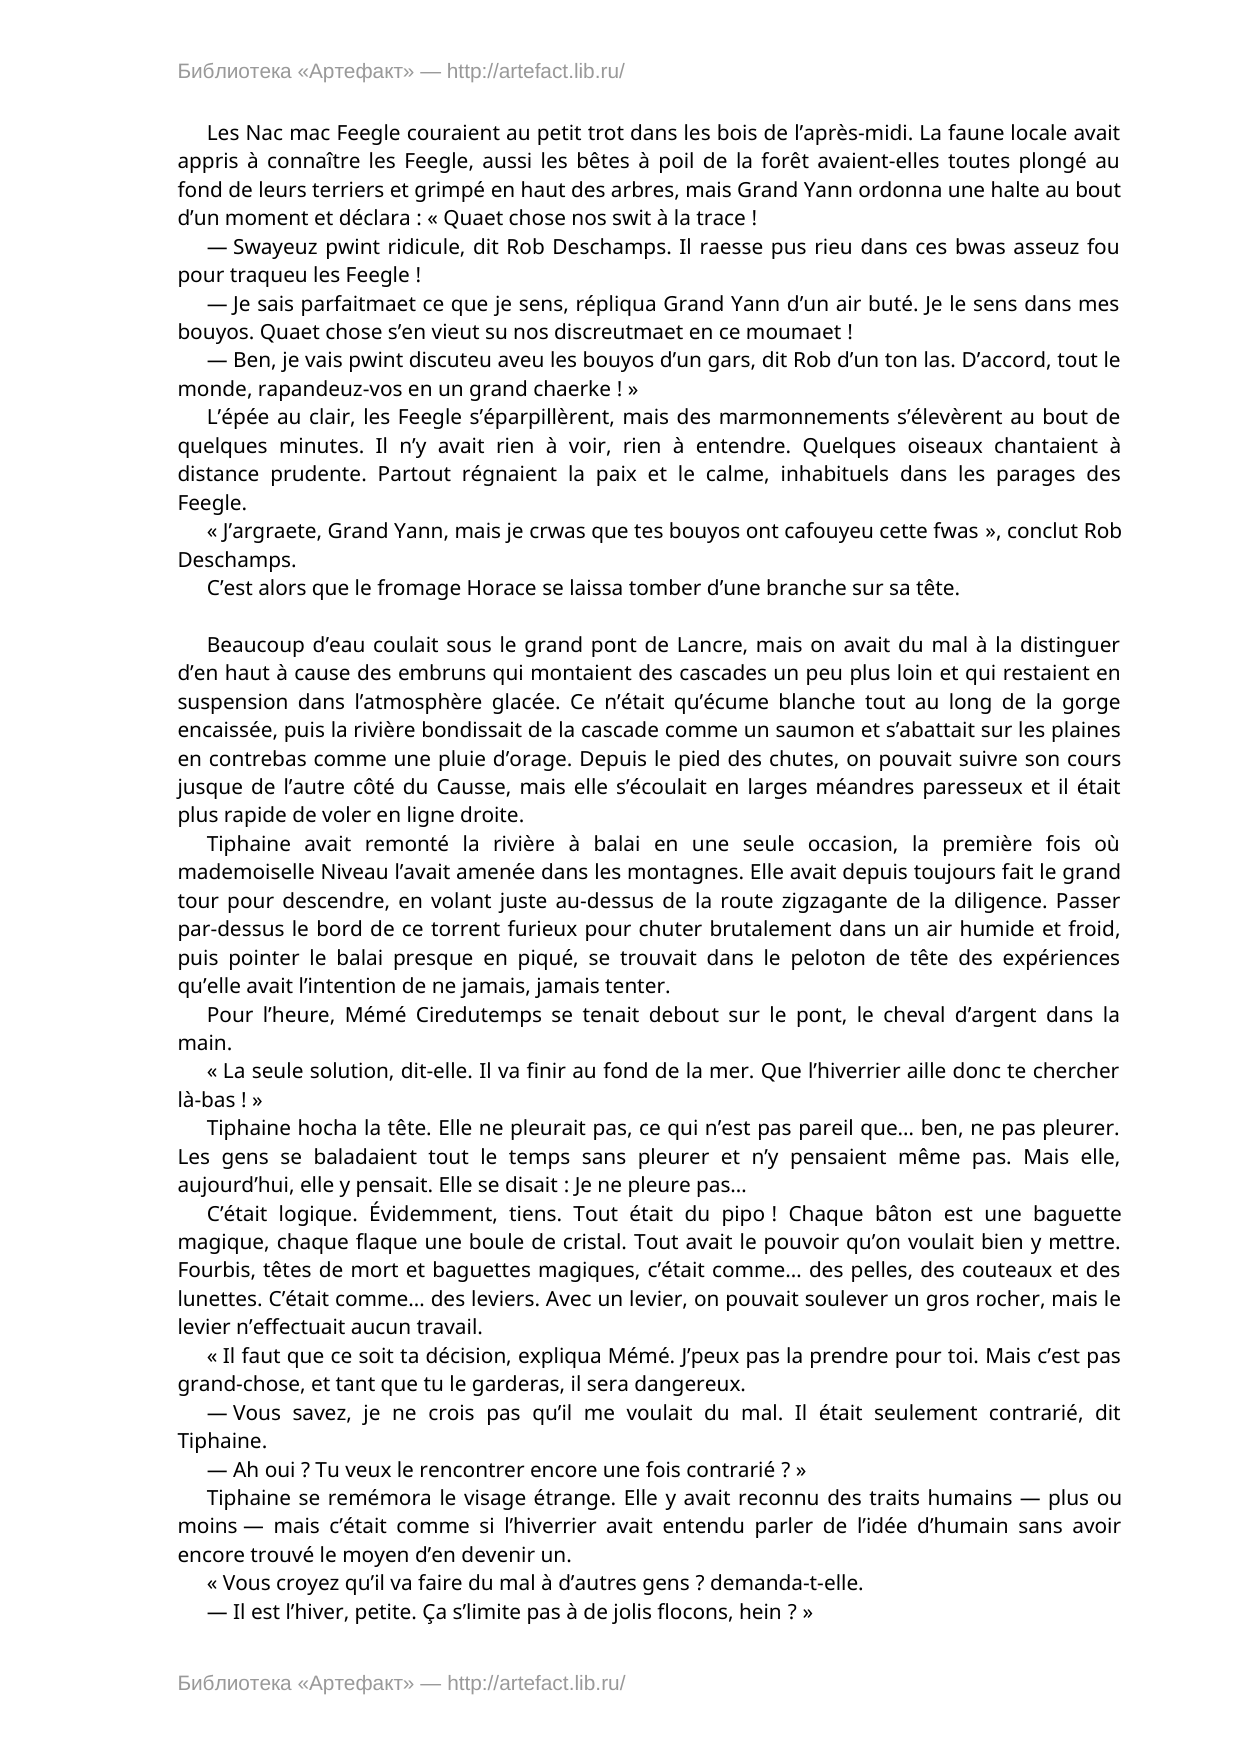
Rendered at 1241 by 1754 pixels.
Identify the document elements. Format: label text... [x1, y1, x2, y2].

text « Vous croyez qu’il va faire du mal à d’autres gens ? demanda-t-elle. [177, 1568, 1122, 1597]
text — Ben, je vais pwint discuteu aveu les bouyos d’un gars, dit Rob d’un ton las. D’accord, tout le monde, rapandeuz-vos en un grand chaerke ! » [177, 346, 1122, 402]
text Beaucoup d’eau coulait sous le grand pont de Lancre, mais on avait du mal à la distinguer d’en haut à cause des embruns qui montaient des cascades un peu plus loin et qui restaient en suspension dans l’atmosphère glacée. Ce n’était qu’écume blanche tout au long de la gorge encaissée, puis la rivière bondissait de la cascade comme un saumon et s’abattait sur les plaines en contrebas comme une pluie d’orage. Depuis le pied des chutes, on pouvait suivre son cours jusque de l’autre côté du Causse, mais elle s’écoulait en larges méandres paresseux et il était plus rapide de voler en ligne droite. [177, 630, 1122, 829]
text — Je sais parfaitmaet ce que je sens, répliqua Grand Yann d’un air buté. Je le sens dans mes bouyos. Quaet chose s’en vieut su nos discreutmaet en ce moumaet ! [177, 289, 1122, 346]
text Les Nac mac Feegle couraient au petit trot dans les bois de l’après-midi. La faune locale avait appris à connaître les Feegle, aussi les bêtes à poil de la forêt avaient-elles toutes plongé au fond de leurs terriers et grimpé en haut des arbres, mais Grand Yann ordonna une halte au bout d’un moment et déclara : « Quaet chose nos swit à la trace ! [177, 118, 1122, 232]
text — Swayeuz pwint ridicule, dit Rob Deschamps. Il raesse pus rieu dans ces bwas asseuz fou pour traqueu les Feegle ! [177, 232, 1122, 289]
text — Il est l’hiver, petite. Ça s’limite pas à de jolis flocons, hein ? » [177, 1597, 1122, 1625]
text C’est alors que le fromage Horace se laissa tomber d’une branche sur sa tête. [177, 573, 1122, 602]
text « J’argraete, Grand Yann, mais je crwas que tes bouyos ont cafouyeu cette fwas », conclut Rob Deschamps. [177, 516, 1122, 573]
text — Vous savez, je ne crois pas qu’il me voulait du mal. Il était seulement contrarié, dit Tiphaine. [177, 1398, 1122, 1455]
text « La seule solution, dit-elle. Il va finir au fond de la mer. Que l’hiverrier aille donc te chercher là-bas ! » [177, 1057, 1122, 1113]
text Tiphaine avait remonté la rivière à balai en une seule occasion, la première fois où mademoiselle Niveau l’avait amenée dans les montagnes. Elle avait depuis toujours fait le grand tour pour descendre, en volant juste au-dessus de la route zigzagante de la diligence. Passer par-dessus le bord de ce torrent furieux pour chuter brutalement dans un air humide et froid, puis pointer le balai presque en piqué, se trouvait dans le peloton de tête des expériences qu’elle avait l’intention de ne jamais, jamais tenter. [177, 829, 1122, 1000]
text Tiphaine se remémora le visage étrange. Elle y avait reconnu des traits humains — plus ou moins — mais c’était comme si l’hiverrier avait entendu parler de l’idée d’humain sans avoir encore trouvé le moyen d’en devenir un. [177, 1483, 1122, 1568]
text « Il faut que ce soit ta décision, expliqua Mémé. J’peux pas la prendre pour toi. Mais c’est pas grand-chose, et tant que tu le garderas, il sera dangereux. [177, 1341, 1122, 1398]
text C’était logique. Évidemment, tiens. Tout était du pipo ! Chaque bâton est une baguette magique, chaque flaque une boule de cristal. Tout avait le pouvoir qu’on voulait bien y mettre. Fourbis, têtes de mort et baguettes magiques, c’était comme… des pelles, des couteaux et des lunettes. C’était comme… des leviers. Avec un levier, on pouvait soulever un gros rocher, mais le levier n’effectuait aucun travail. [177, 1199, 1122, 1341]
text L’épée au clair, les Feegle s’éparpillèrent, mais des marmonnements s’élevèrent au bout de quelques minutes. Il n’y avait rien à voir, rien à entendre. Quelques oiseaux chantaient à distance prudente. Partout régnaient la paix et le calme, inhabituels dans les parages des Feegle. [177, 402, 1122, 516]
text Pour l’heure, Mémé Ciredutemps se tenait debout sur le pont, le cheval d’argent dans la main. [177, 1000, 1122, 1057]
text Tiphaine hocha la tête. Elle ne pleurait pas, ce qui n’est pas pareil que… ben, ne pas pleurer. Les gens se baladaient tout le temps sans pleurer et n’y pensaient même pas. Mais elle, aujourd’hui, elle y pensait. Elle se disait : Je ne pleure pas… [177, 1113, 1122, 1199]
text — Ah oui ? Tu veux le rencontrer encore une fois contrarié ? » [177, 1455, 1122, 1483]
